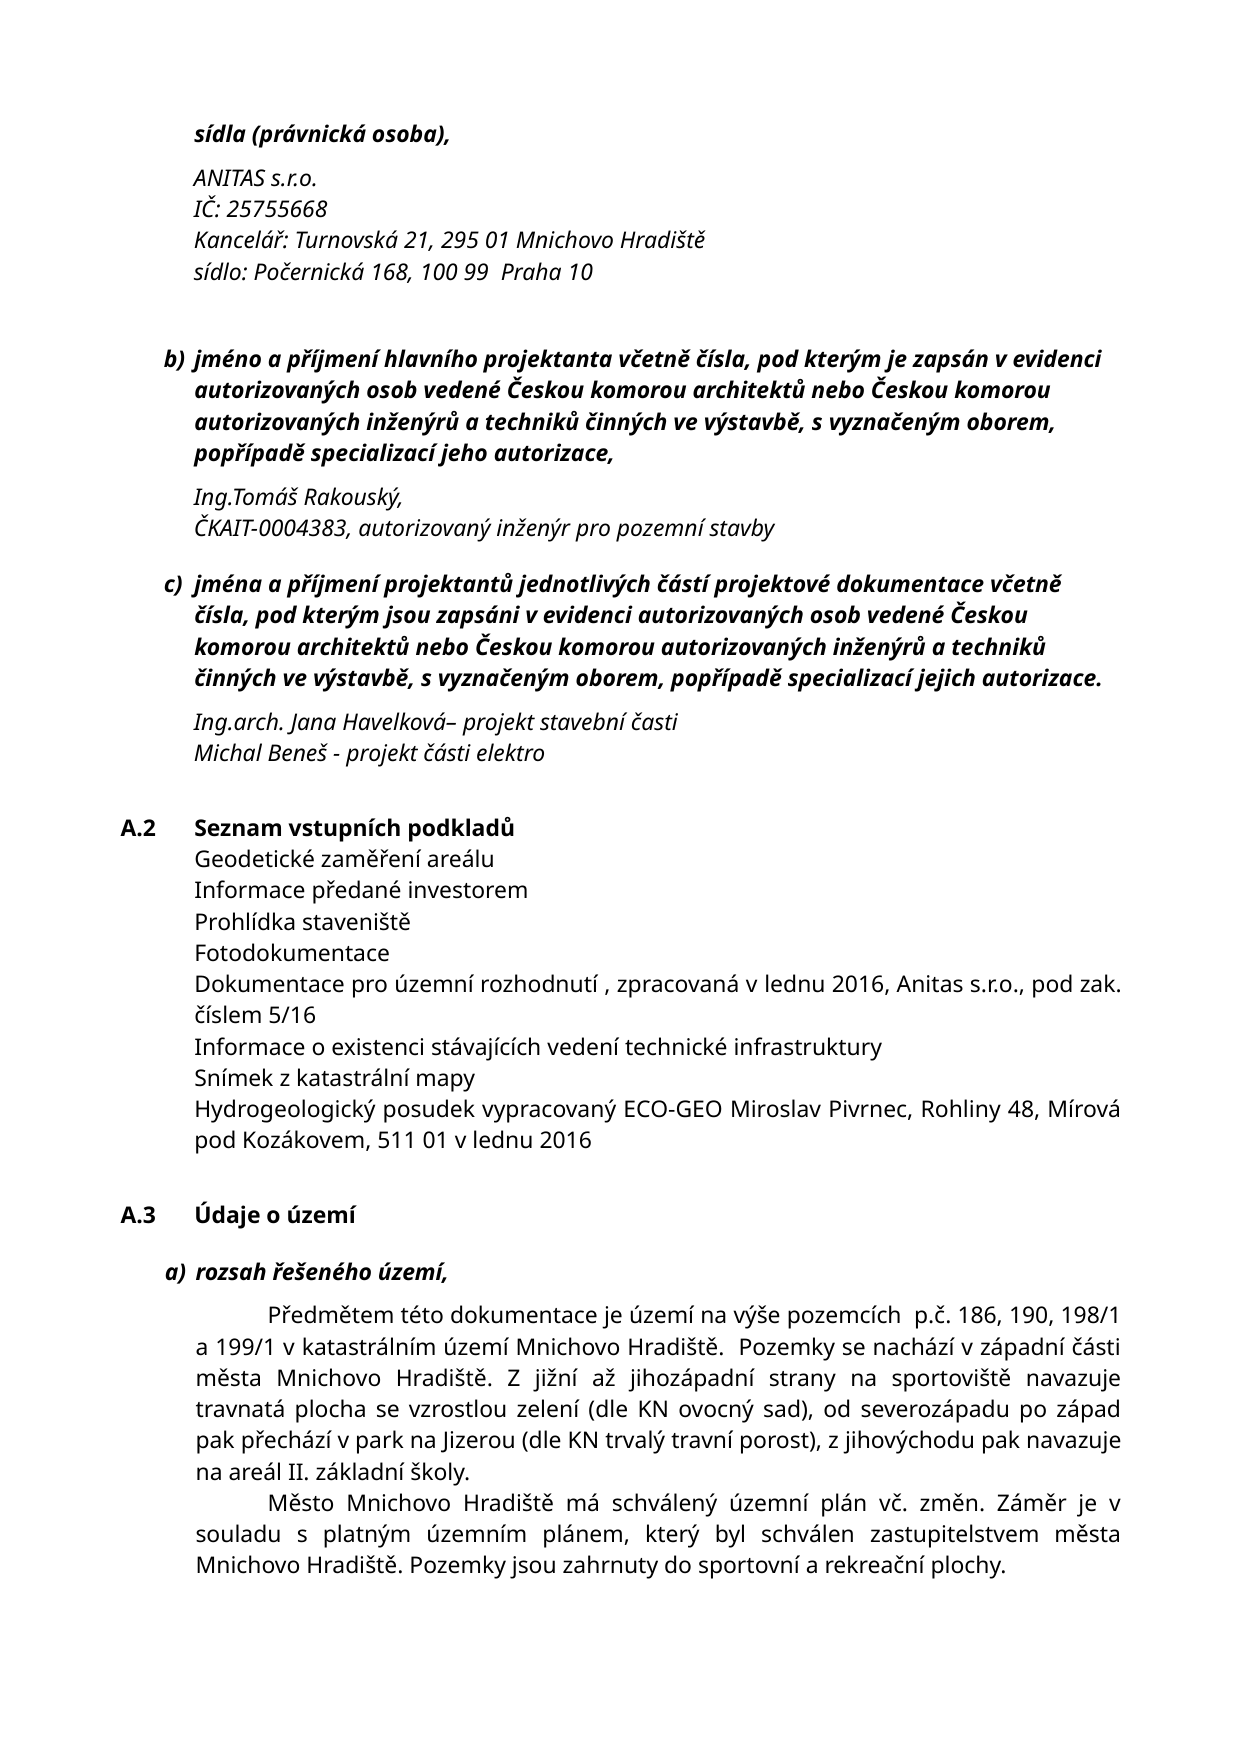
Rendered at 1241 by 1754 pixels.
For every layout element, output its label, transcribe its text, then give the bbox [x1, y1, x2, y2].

text Snímek z katastrální mapy [194, 1062, 1122, 1093]
text Informace předané investorem [120, 874, 1122, 906]
list rozsah řešeného území, [164, 1256, 1122, 1287]
text Prohlídka staveniště [120, 906, 1122, 937]
text Předmětem této dokumentace je území na výše pozemcích p.č. 186, 190, 198/1 a 199/1 v katastrálním území Mnichovo Hradiště. Pozemky se nachází v západní části města Mnichovo Hradiště. Z jižní až jihozápadní strany na sportoviště navazuje travnatá plocha se vzrostlou zelení (dle KN ovocný sad), od severozápadu po západ pak přechází v park na Jizerou (dle KN trvalý travní porost), z jihovýchodu pak navazuje na areál II. základní školy. [195, 1299, 1122, 1487]
text Město Mnichovo Hradiště má schválený územní plán vč. změn. Záměr je v souladu s platným územním plánem, který byl schválen zastupitelstvem města Mnichovo Hradiště. Pozemky jsou zahrnuty do sportovní a rekreační plochy. [195, 1487, 1122, 1581]
text Geodetické zaměření areálu [194, 843, 1122, 874]
text Hydrogeologický posudek vypracovaný ECO-GEO Miroslav Pivrnec, Rohliny 48, Mírová pod Kozákovem, 511 01 v lednu 2016 [194, 1093, 1122, 1156]
text sídlo: Počernická 168, 100 99 Praha 10 [194, 256, 1122, 287]
list jméno a příjmení hlavního projektanta včetně čísla, pod kterým je zapsán v evidenci autorizovaných osob vedené Českou komorou architektů nebo Českou komorou autorizovaných inženýrů a techniků činných ve výstavbě, s vyznačeným oborem, popřípadě specializací jeho autorizace, [163, 343, 1122, 468]
text ANITAS s.r.o. [194, 162, 1122, 193]
text A.2 Seznam vstupních podkladů [120, 812, 1122, 843]
text Michal Beneš - projekt části elektro [194, 737, 1122, 768]
text Ing.Tomáš Rakouský, [194, 481, 1122, 512]
text IČ: 25755668 [194, 193, 1122, 224]
text Informace o existenci stávajících vedení technické infrastruktury [194, 1031, 1122, 1062]
text Kancelář: Turnovská 21, 295 01 Mnichovo Hradiště [194, 224, 1122, 256]
text Dokumentace pro územní rozhodnutí , zpracovaná v lednu 2016, Anitas s.r.o., pod zak. číslem 5/16 [194, 968, 1122, 1031]
text A.3 Údaje o území [120, 1199, 1122, 1231]
text ČKAIT-0004383, autorizovaný inženýr pro pozemní stavby [194, 512, 1122, 543]
text Ing.arch. Jana Havelková– projekt stavební časti [194, 706, 1122, 737]
list jména a příjmení projektantů jednotlivých částí projektové dokumentace včetně čísla, pod kterým jsou zapsáni v evidenci autorizovaných osob vedené Českou komorou architektů nebo Českou komorou autorizovaných inženýrů a techniků činných ve výstavbě, s vyznačeným oborem, popřípadě specializací jejich autorizace. [163, 568, 1122, 693]
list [163, 118, 1122, 149]
text Fotodokumentace [120, 937, 1122, 968]
